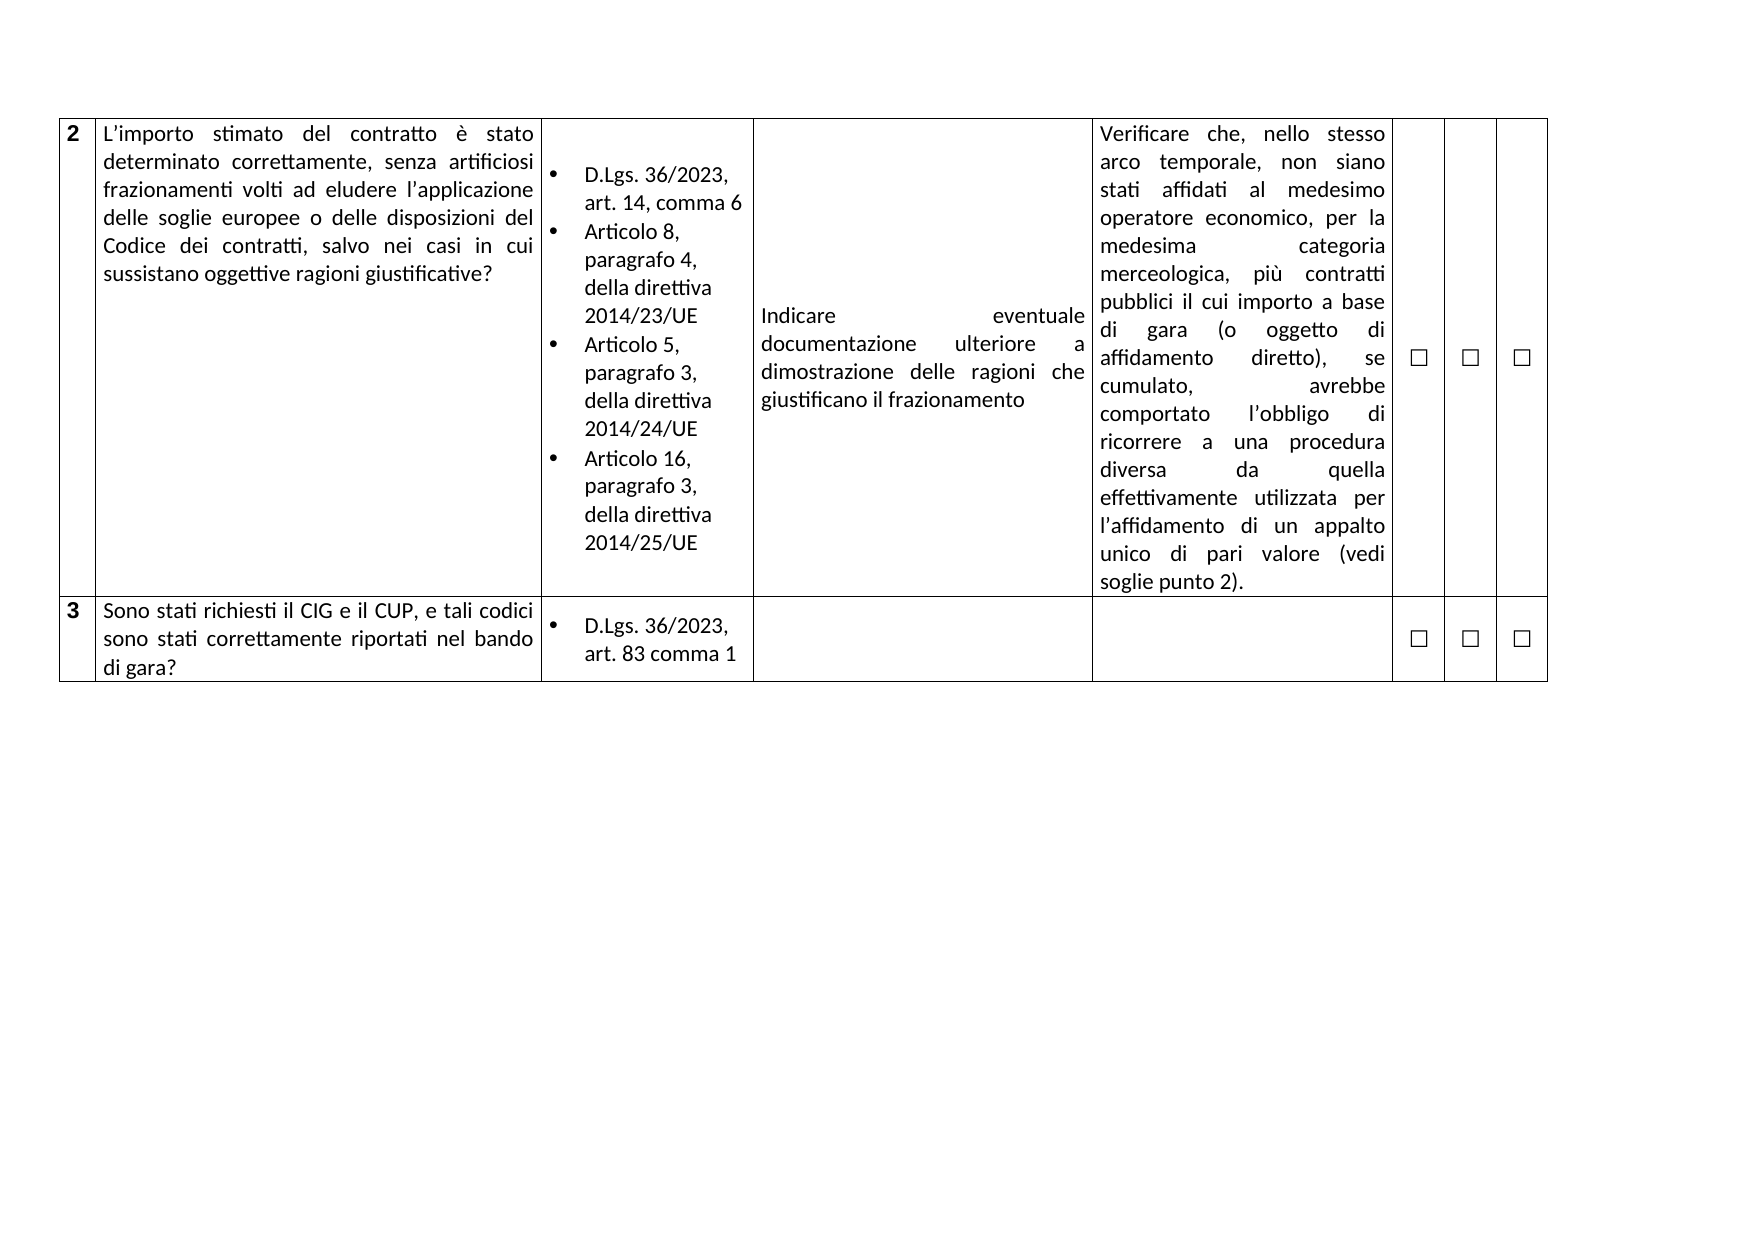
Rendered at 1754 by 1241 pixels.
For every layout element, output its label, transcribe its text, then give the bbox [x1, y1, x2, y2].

table_cell [1393, 119, 1444, 596]
table_cell [754, 597, 1092, 681]
table_cell [1393, 597, 1444, 681]
table_cell [1445, 597, 1496, 681]
table_cell [60, 119, 95, 596]
table_cell D.Lgs. 36/2023, art. 83 comma 1 [542, 597, 753, 681]
table_cell [60, 597, 95, 681]
table_cell Sono stati richiesti il CIG e il CUP, e tali codici sono stati correttamente riportati nel bando di gara? [96, 597, 541, 681]
table_cell Verificare che, nello stesso arco temporale, non siano stati affidati al medesimo operatore economico, per la medesima categoria merceologica, più contratti pubblici il cui importo a base di gara (o oggetto di affidamento diretto), se cumulato, avrebbe comportato l’obbligo di ricorrere a una procedura diversa da quella effettivamente utilizzata per l’affidamento di un appalto unico di pari valore (vedi soglie punto 2). [1093, 119, 1392, 596]
table_cell [1497, 597, 1547, 681]
table_cell [1093, 597, 1392, 681]
table_cell [1445, 119, 1496, 596]
table_cell L’importo stimato del contratto è stato determinato correttamente, senza artificiosi frazionamenti volti ad eludere l’applicazione delle soglie europee o delle disposizioni del Codice dei contratti, salvo nei casi in cui sussistano oggettive ragioni giustificative? [96, 119, 541, 596]
table_cell Indicare eventuale documentazione ulteriore a dimostrazione delle ragioni che giustificano il frazionamento [754, 119, 1092, 596]
table_cell [1497, 119, 1547, 596]
table_cell D.Lgs. 36/2023, art. 14, comma 6 Articolo 8, paragrafo 4, della direttiva 2014/23/UE Articolo 5, paragrafo 3, della direttiva 2014/24/UE Articolo 16, paragrafo 3, della direttiva 2014/25/UE [542, 119, 753, 596]
